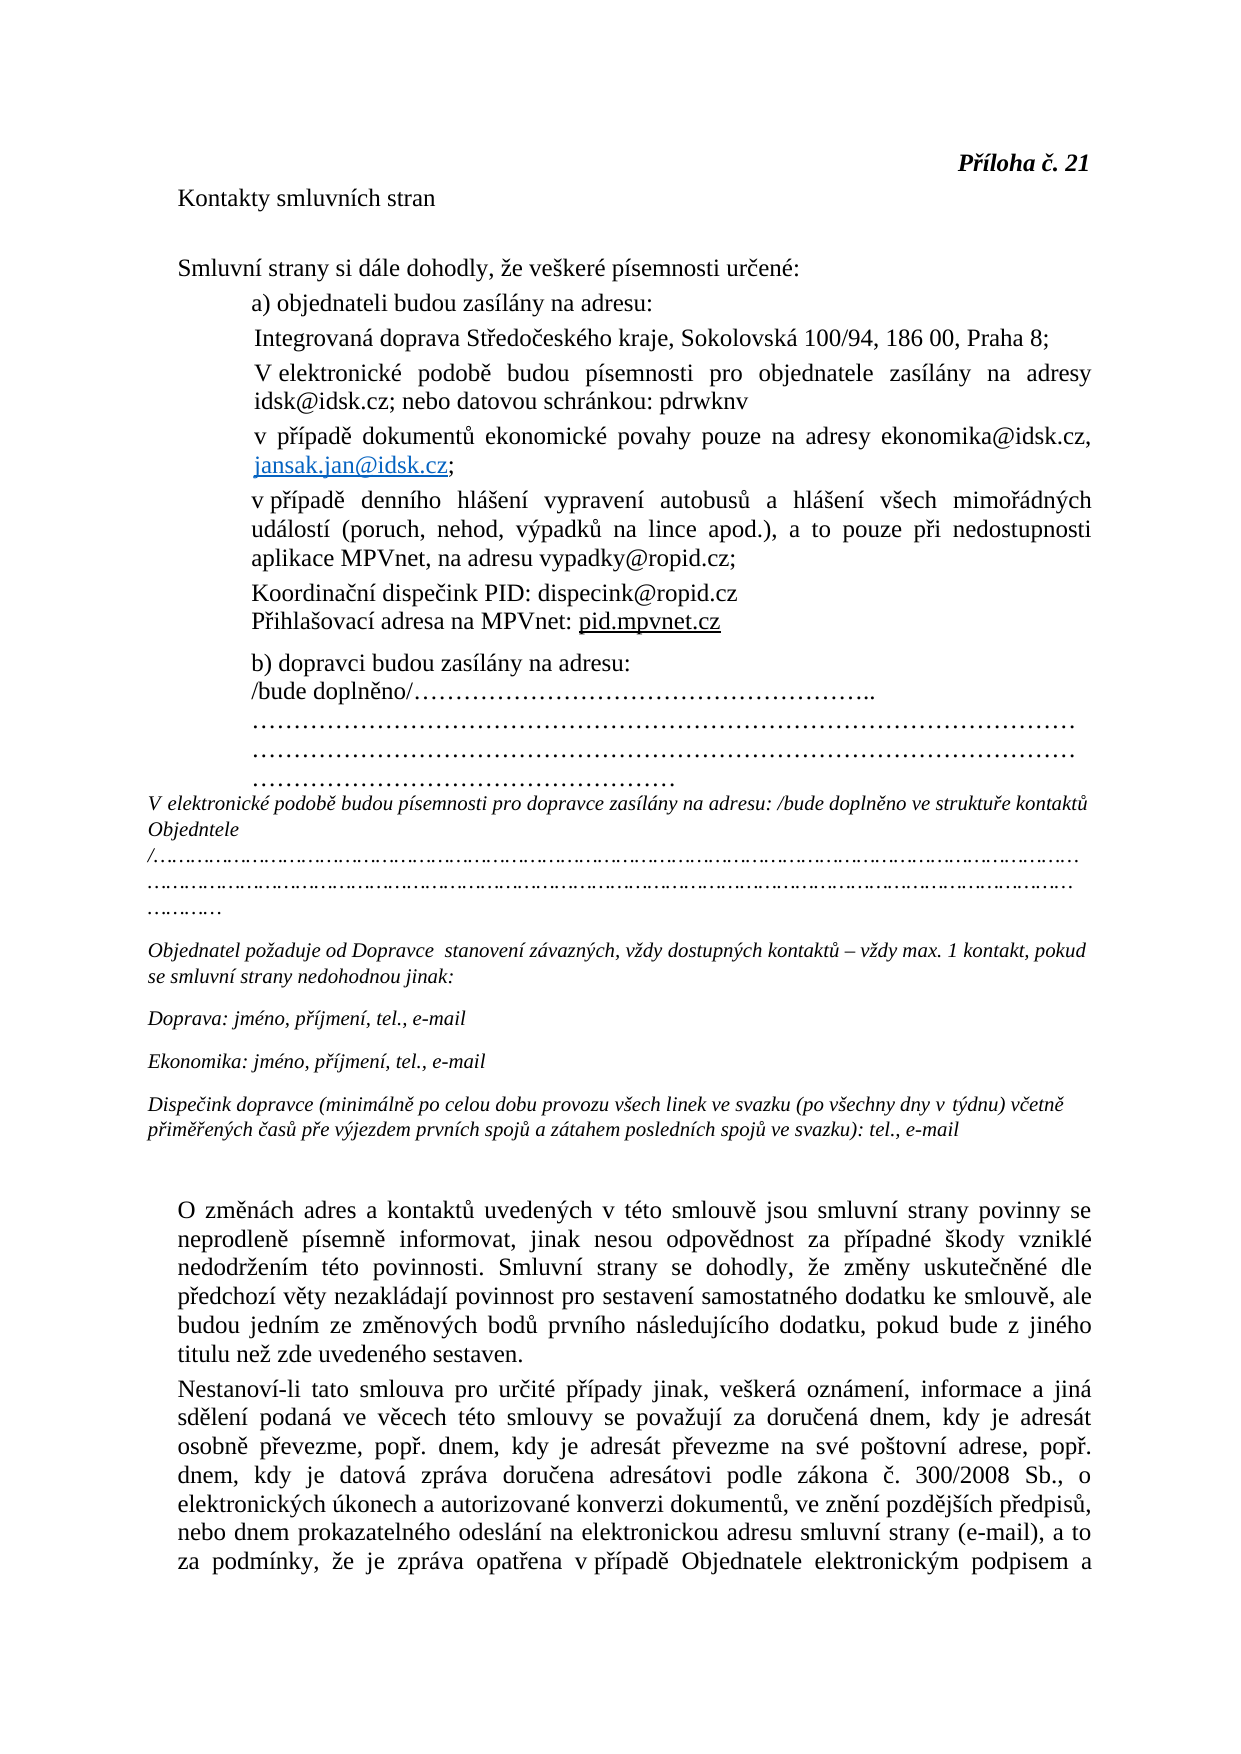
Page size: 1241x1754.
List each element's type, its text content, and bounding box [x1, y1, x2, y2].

text Koordinační dispečink PID: dispecink@ropid.cz [148, 578, 1093, 606]
text b) dopravci budou zasílány na adresu: /bude doplněno/………………………………………………..…………………………………………………………………………………………………………………………………………………………………………………………………………………………… [251, 648, 1093, 791]
text a) objednateli budou zasílány na adresu: [251, 288, 1093, 316]
list Kontakty smluvních stran [177, 183, 1093, 211]
text V elektronické podobě budou písemnosti pro dopravce zasílány na adresu: /bude doplněno ve struktuře kontaktů Objedntele/…………………………………………………………………………………………………………………………………………………………………………………………………………………………………………………………………………………… [148, 791, 1093, 919]
text V elektronické podobě budou písemnosti pro objednatele zasílány na adresy idsk@idsk.cz; nebo datovou schránkou: pdrwknv [254, 358, 1093, 415]
list O změnách adres a kontaktů uvedených v této smlouvě jsou smluvní strany povinny se neprodleně písemně informovat, jinak nesou odpovědnost za případné škody vzniklé nedodržením této povinnosti. Smluvní strany se dohodly, že změny uskutečněné dle předchozí věty nezakládají povinnost pro sestavení samostatného dodatku ke smlouvě, ale budou jedním ze změnových bodů prvního následujícího dodatku, pokud bude z jiného titulu než zde uvedeného sestaven. [177, 1195, 1093, 1367]
text v případě dokumentů ekonomické povahy pouze na adresy ekonomika@idsk.cz, jansak.jan@idsk.cz; [254, 421, 1093, 479]
text Doprava: jméno, příjmení, tel., e-mail [148, 1006, 1093, 1030]
text Integrovaná doprava Středočeského kraje, Sokolovská 100/94, 186 00, Praha 8; [254, 323, 1093, 351]
text Objednatel požaduje od Dopravce stanovení závazných, vždy dostupných kontaktů – vždy max. 1 kontakt, pokud se smluvní strany nedohodnou jinak: [148, 938, 1093, 988]
text Přihlašovací adresa na MPVnet: pid.mpvnet.cz [148, 606, 1093, 635]
list Příloha č. 21 [177, 148, 1093, 176]
list Smluvní strany si dále dohodly, že veškeré písemnosti určené: [177, 253, 1093, 281]
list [177, 1374, 1093, 1575]
text Ekonomika: jméno, příjmení, tel., e-mail [148, 1049, 1093, 1073]
text Dispečink dopravce (minimálně po celou dobu provozu všech linek ve svazku (po všechny dny v týdnu) včetně přiměřených časů pře výjezdem prvních spojů a zátahem posledních spojů ve svazku): tel., e-mail [148, 1091, 1093, 1141]
text v případě denního hlášení vypravení autobusů a hlášení všech mimořádných událostí (poruch, nehod, výpadků na lince apod.), a to pouze při nedostupnosti aplikace MPVnet, na adresu vypadky@ropid.cz; [251, 485, 1093, 571]
